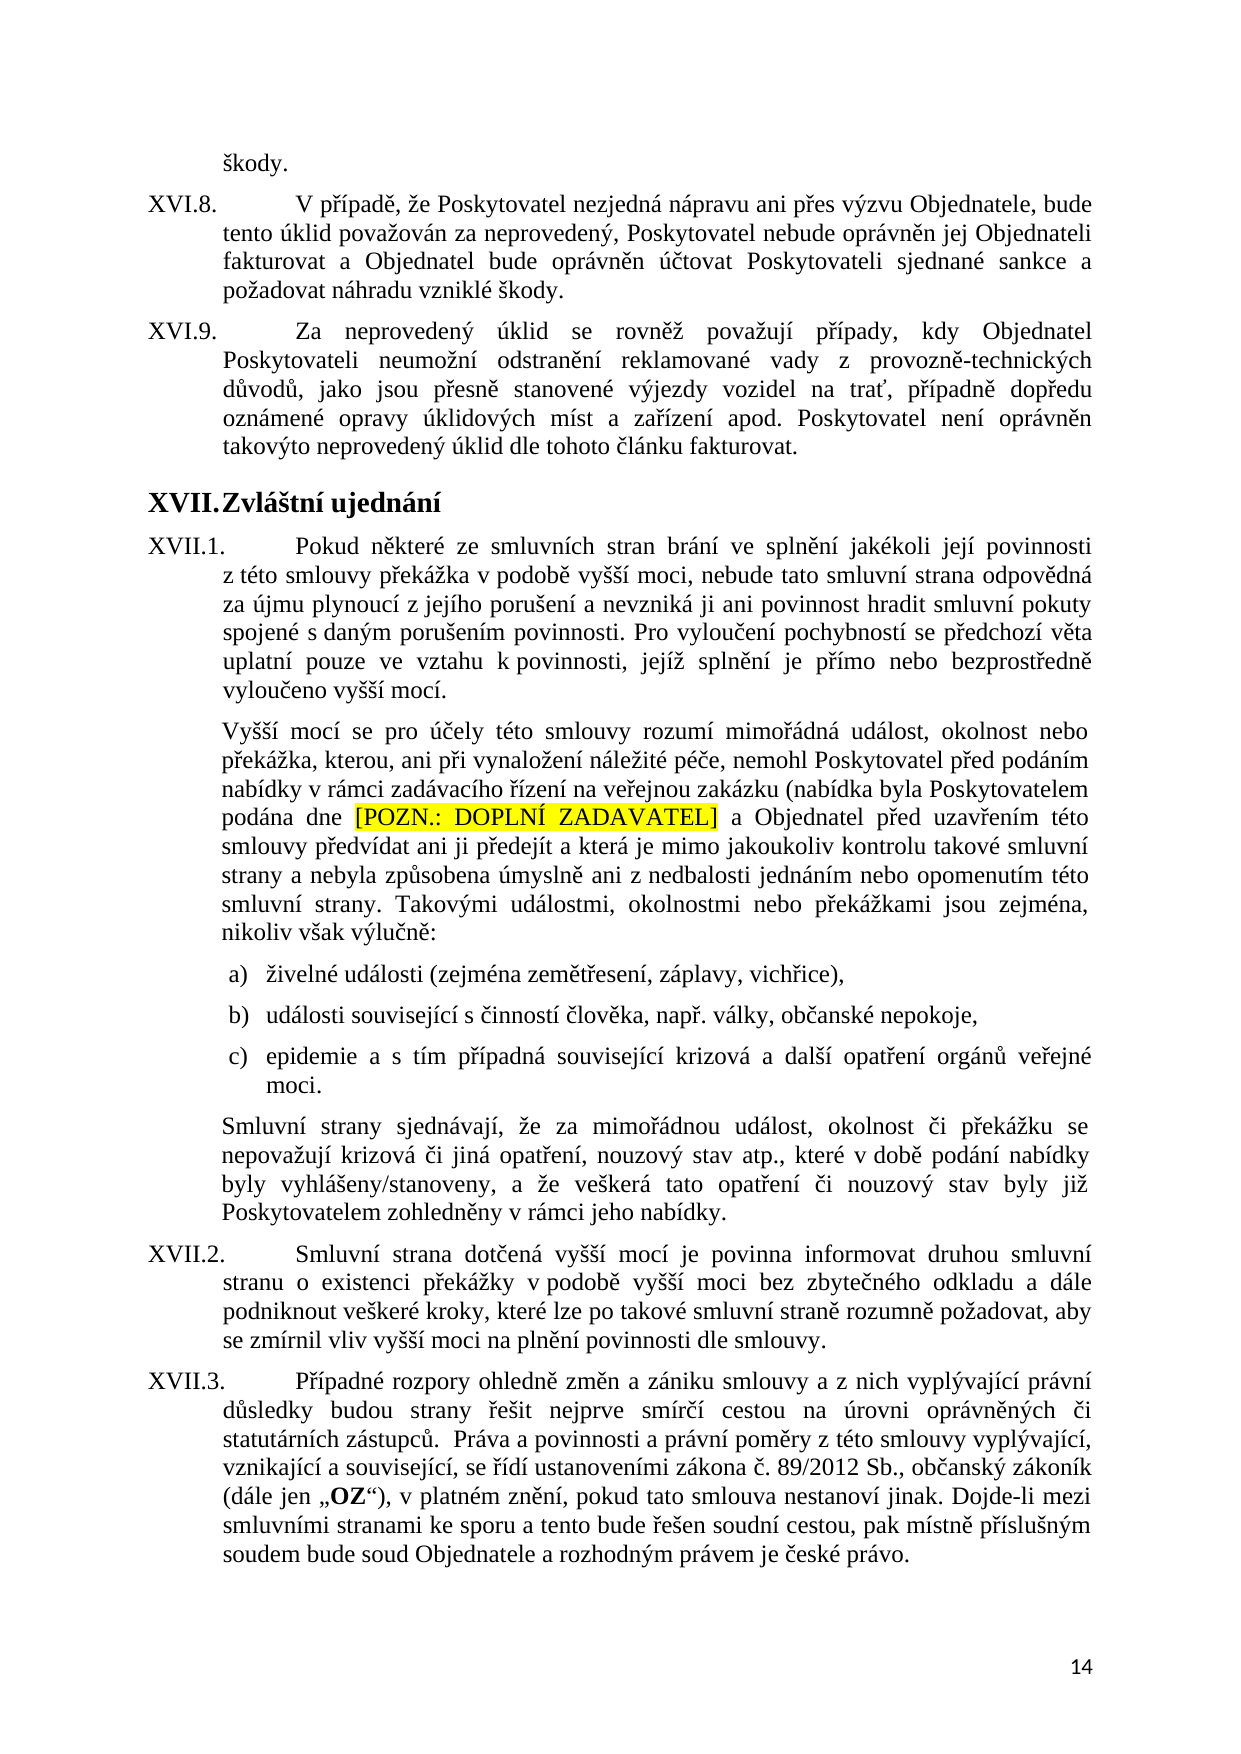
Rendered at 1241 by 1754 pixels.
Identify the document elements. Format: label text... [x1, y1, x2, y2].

list V případě, že Poskytovatel nezjedná nápravu ani přes výzvu Objednatele, bude tento úklid považován za neprovedený, Poskytovatel nebude oprávněn jej Objednateli fakturovat a Objednatel bude oprávněn účtovat Poskytovateli sjednané sankce a požadovat náhradu vzniklé škody. [148, 189, 1093, 304]
list Pokud některé ze smluvních stran brání ve splnění jakékoli její povinnosti z této smlouvy překážka v podobě vyšší moci, nebude tato smluvní strana odpovědná za újmu plynoucí z jejího porušení a nevzniká ji ani povinnost hradit smluvní pokuty spojené s daným porušením povinnosti. Pro vyloučení pochybností se předchozí věta uplatní pouze ve vztahu k povinnosti, jejíž splnění je přímo nebo bezprostředně vyloučeno vyšší mocí. [148, 531, 1093, 704]
list živelné události (zejména zemětřesení, záplavy, vichřice), [228, 959, 1093, 987]
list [148, 148, 1093, 176]
list Smluvní strana dotčená vyšší mocí je povinna informovat druhou smluvní stranu o existenci překážky v podobě vyšší moci bez zbytečného odkladu a dále podniknout veškeré kroky, které lze po takové smluvní straně rozumně požadovat, aby se zmírnil vliv vyšší moci na plnění povinnosti dle smlouvy. [148, 1239, 1093, 1354]
list Případné rozpory ohledně změn a zániku smlouvy a z nich vyplývající právní důsledky budou strany řešit nejprve smírčí cestou na úrovni oprávněných či statutárních zástupců. Práva a povinnosti a právní poměry z této smlouvy vyplývající, vznikající a související, se řídí ustanoveními zákona č. 89/2012 Sb., občanský zákoník (dále jen „OZ“), v platném znění, pokud tato smlouva nestanoví jinak. Dojde-li mezi smluvními stranami ke sporu a tento bude řešen soudní cestou, pak místně příslušným soudem bude soud Objednatele a rozhodným právem je české právo. [148, 1366, 1093, 1567]
list Smluvní strany sjednávají, že za mimořádnou událost, okolnost či překážku se nepovažují krizová či jiná opatření, nouzový stav atp., které v době podání nabídky byly vyhlášeny/stanoveny, a že veškerá tato opatření či nouzový stav byly již Poskytovatelem zohledněny v rámci jeho nabídky. [221, 1111, 1089, 1226]
list Zvláštní ujednání [148, 485, 1093, 519]
list Za neprovedený úklid se rovněž považují případy, kdy Objednatel Poskytovateli neumožní odstranění reklamované vady z provozně-technických důvodů, jako jsou přesně stanovené výjezdy vozidel na trať, případně dopředu oznámené opravy úklidových míst a zařízení apod. Poskytovatel není oprávněn takovýto neprovedený úklid dle tohoto článku fakturovat. [148, 316, 1093, 460]
list epidemie a s tím případná související krizová a další opatření orgánů veřejné moci. [228, 1041, 1093, 1099]
list události související s činností člověka, např. války, občanské nepokoje, [228, 1000, 1093, 1029]
list Vyšší mocí se pro účely této smlouvy rozumí mimořádná událost, okolnost nebo překážka, kterou, ani při vynaložení náležité péče, nemohl Poskytovatel před podáním nabídky v rámci zadávacího řízení na veřejnou zakázku (nabídka byla Poskytovatelem podána dne [POZN.: DOPLNÍ ZADAVATEL] a Objednatel před uzavřením této smlouvy předvídat ani ji předejít a která je mimo jakoukoliv kontrolu takové smluvní strany a nebyla způsobena úmyslně ani z nedbalosti jednáním nebo opomenutím této smluvní strany. Takovými událostmi, okolnostmi nebo překážkami jsou zejména, nikoliv však výlučně: [221, 716, 1089, 946]
